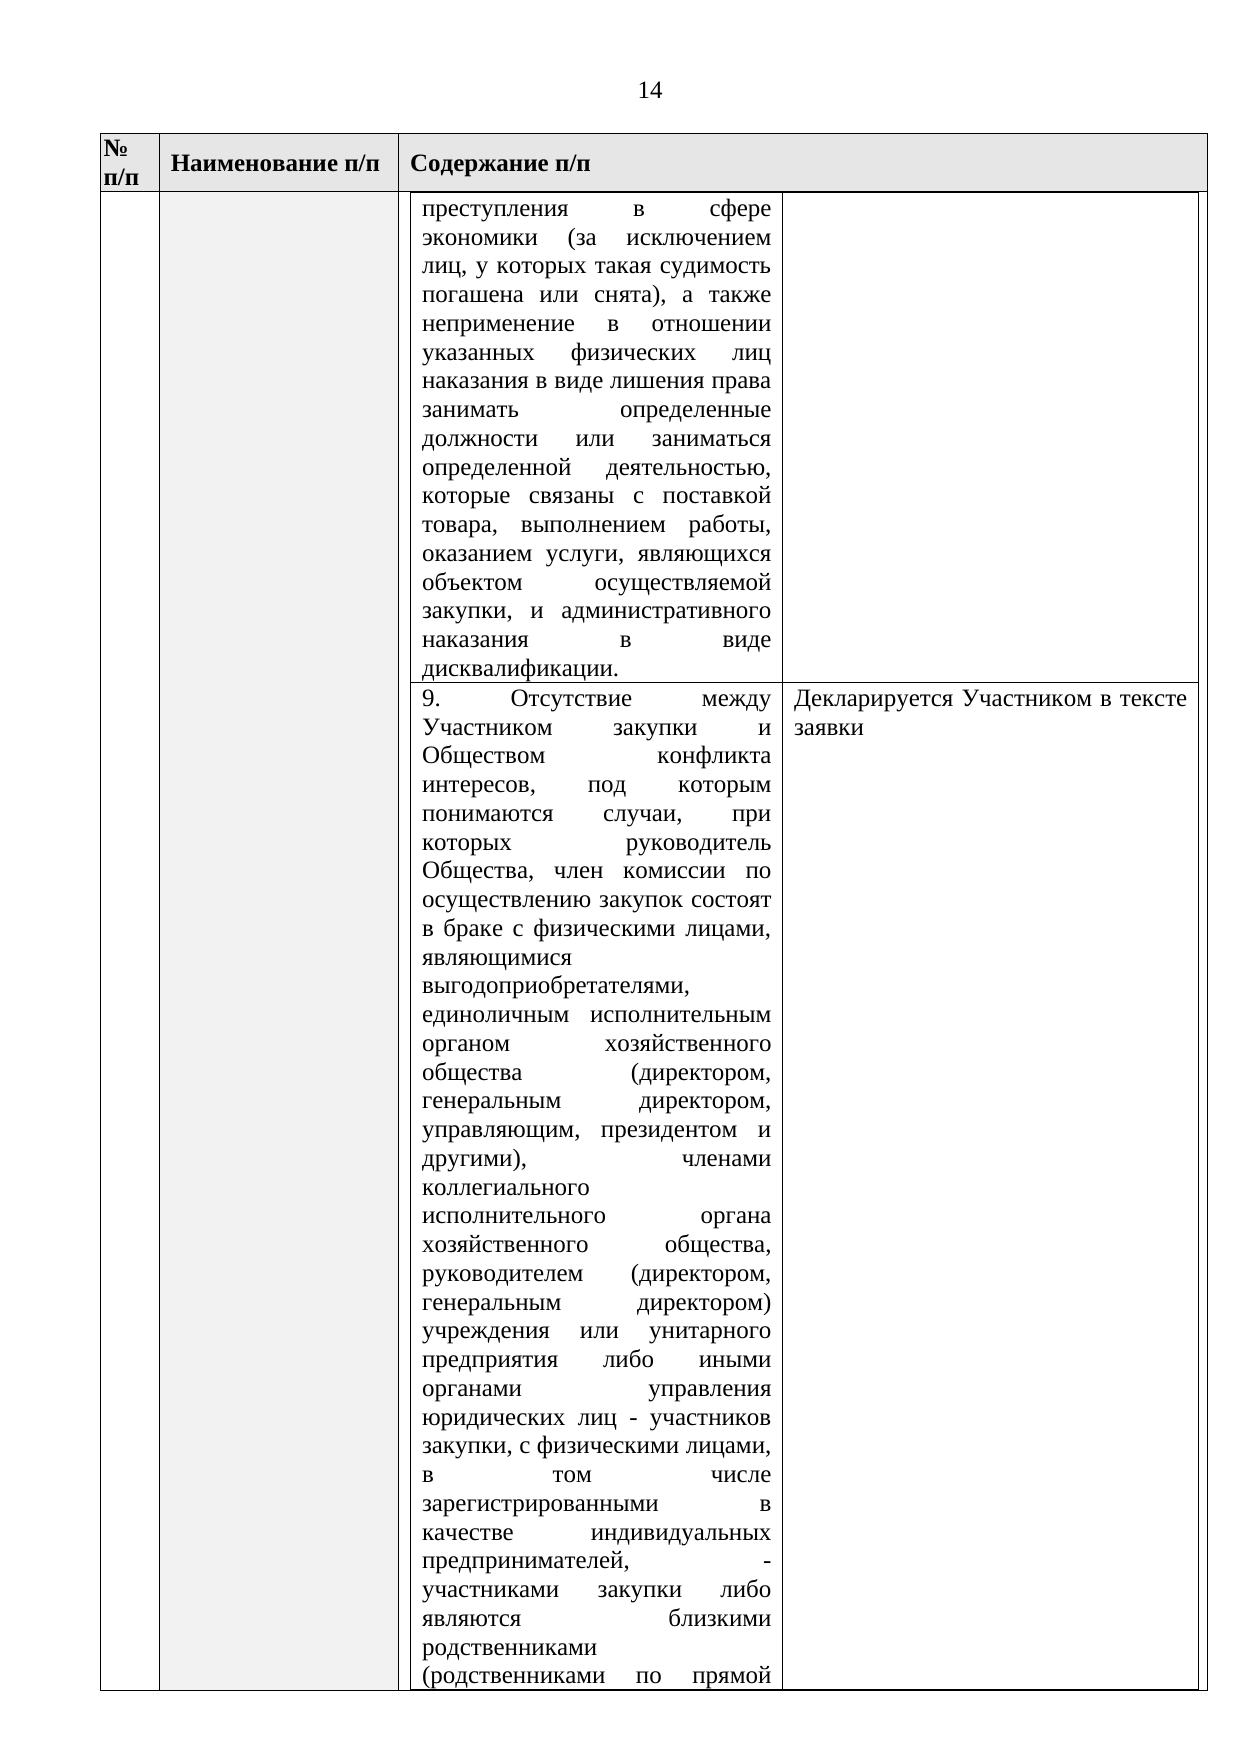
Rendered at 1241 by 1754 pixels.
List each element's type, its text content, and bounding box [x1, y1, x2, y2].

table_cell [399, 192, 410, 1690]
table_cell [411, 193, 782, 682]
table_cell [1199, 192, 1207, 1690]
table_header Содержание п/п [399, 134, 1207, 191]
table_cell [783, 193, 1198, 682]
table_header Наименование п/п [160, 134, 398, 191]
table_header № п/п [101, 134, 159, 191]
table_cell [101, 192, 159, 1690]
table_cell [160, 192, 398, 1690]
